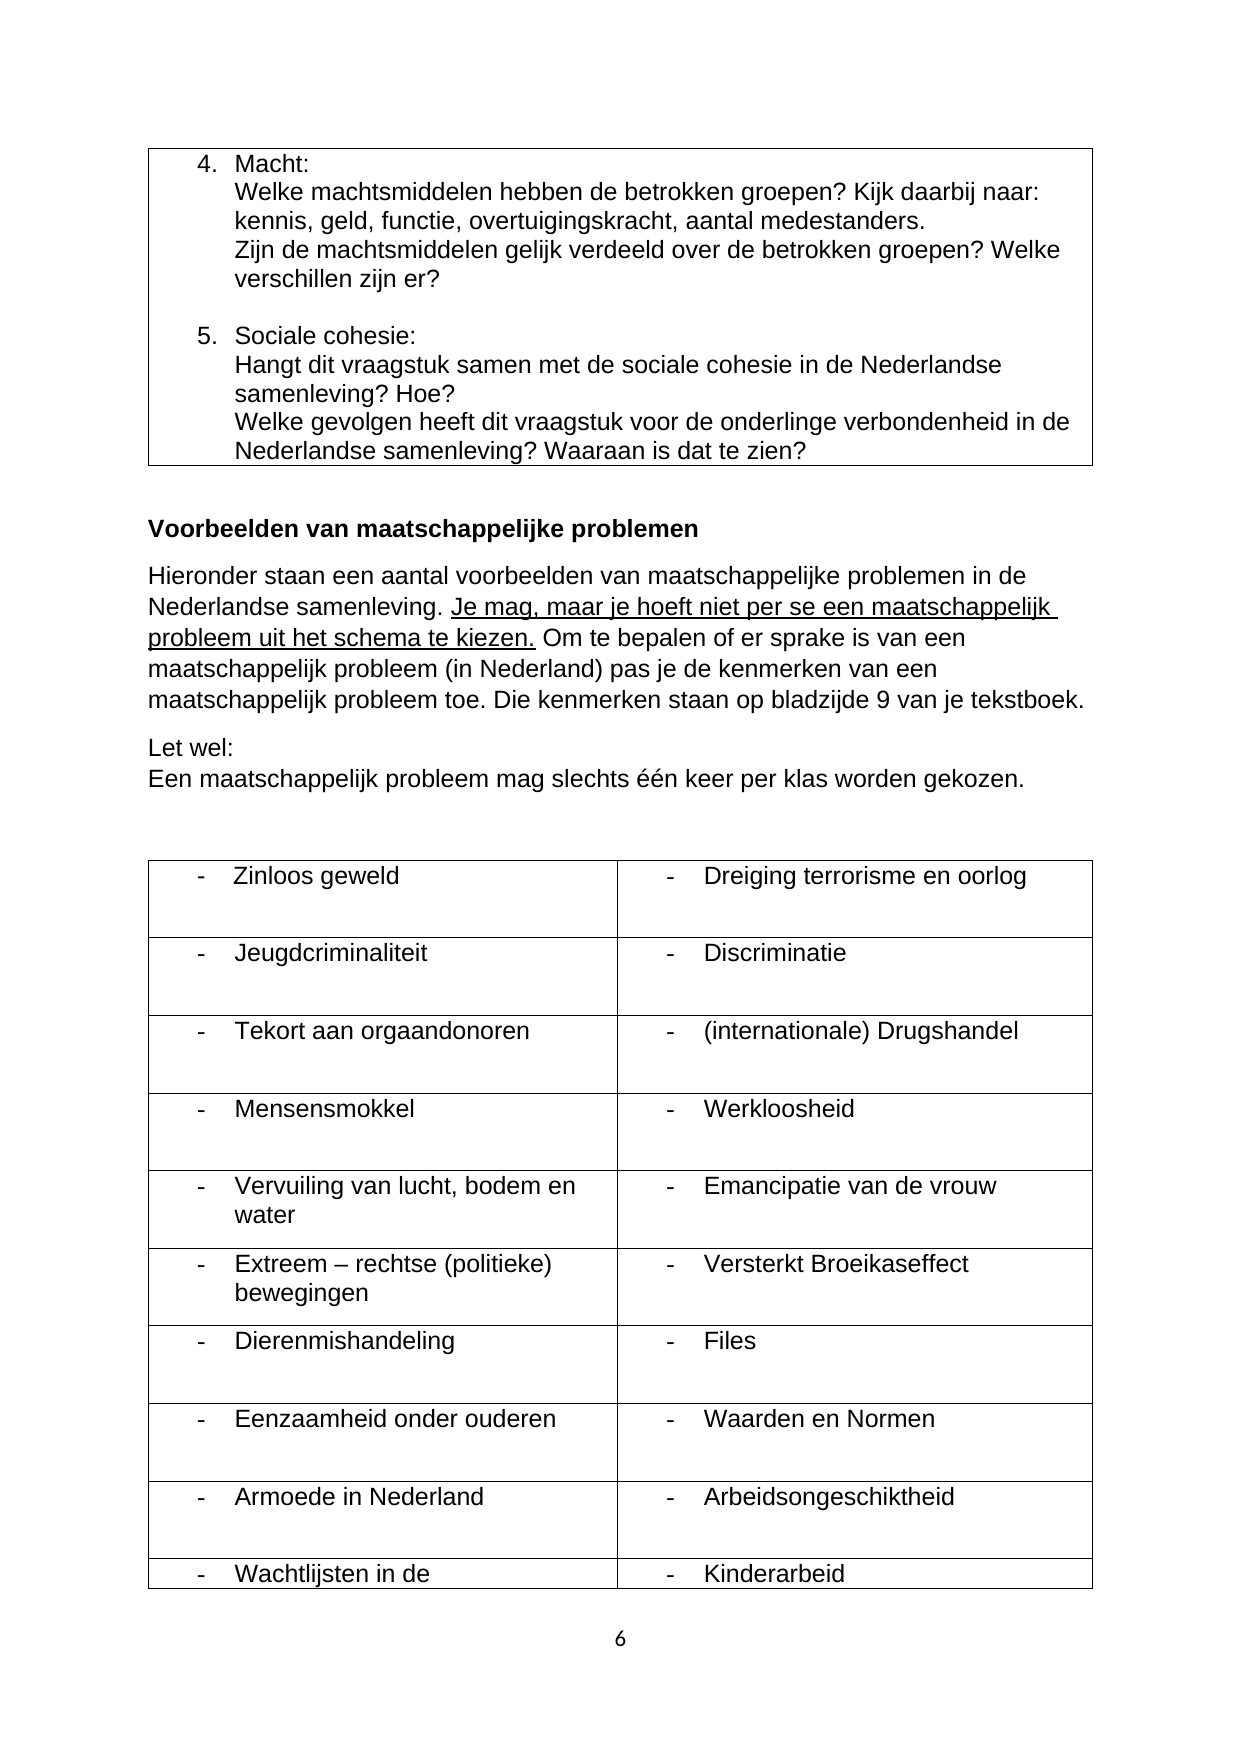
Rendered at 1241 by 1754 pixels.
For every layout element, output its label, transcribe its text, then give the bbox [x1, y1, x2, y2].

table_cell Vervuiling van lucht, bodem en water [149, 1171, 617, 1248]
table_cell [149, 1559, 617, 1588]
table_cell Versterkt Broeikaseffect [618, 1249, 1092, 1325]
table_cell Tekort aan orgaandonoren [149, 1016, 617, 1092]
table_cell Extreem – rechtse (politieke) bewegingen [149, 1249, 617, 1325]
text Hieronder staan een aantal voorbeelden van maatschappelijke problemen in de Nederlandse samenleving. Je mag, maar je hoeft niet per se een maatschappelijk probleem uit het schema te kiezen. Om te bepalen of er sprake is van een maatschappelijk probleem (in Nederland) pas je de kenmerken van een maatschappelijk probleem toe. Die kenmerken staan op bladzijde 9 van je tekstboek. [148, 561, 1093, 714]
text Voorbeelden van maatschappelijke problemen [148, 514, 1093, 542]
table_cell Werkloosheid [618, 1094, 1092, 1170]
table_cell Emancipatie van de vrouw [618, 1171, 1092, 1248]
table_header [149, 149, 1092, 465]
text Let wel: Een maatschappelijk probleem mag slechts één keer per klas worden gekozen. [148, 733, 1093, 793]
table_header Dreiging terrorisme en oorlog [618, 861, 1092, 937]
table_cell Dierenmishandeling [149, 1326, 617, 1403]
table_cell Waarden en Normen [618, 1404, 1092, 1481]
table_cell Discriminatie [618, 938, 1092, 1015]
table_cell (internationale) Drugshandel [618, 1016, 1092, 1092]
table_cell Kinderarbeid [618, 1559, 1092, 1588]
table_cell Mensensmokkel [149, 1094, 617, 1170]
table_cell Arbeidsongeschiktheid [618, 1482, 1092, 1558]
table_cell Armoede in Nederland [149, 1482, 617, 1558]
table_cell Files [618, 1326, 1092, 1403]
table_cell Jeugdcriminaliteit [149, 938, 617, 1015]
table_cell Eenzaamheid onder ouderen [149, 1404, 617, 1481]
table_header - Zinloos geweld [149, 861, 617, 937]
